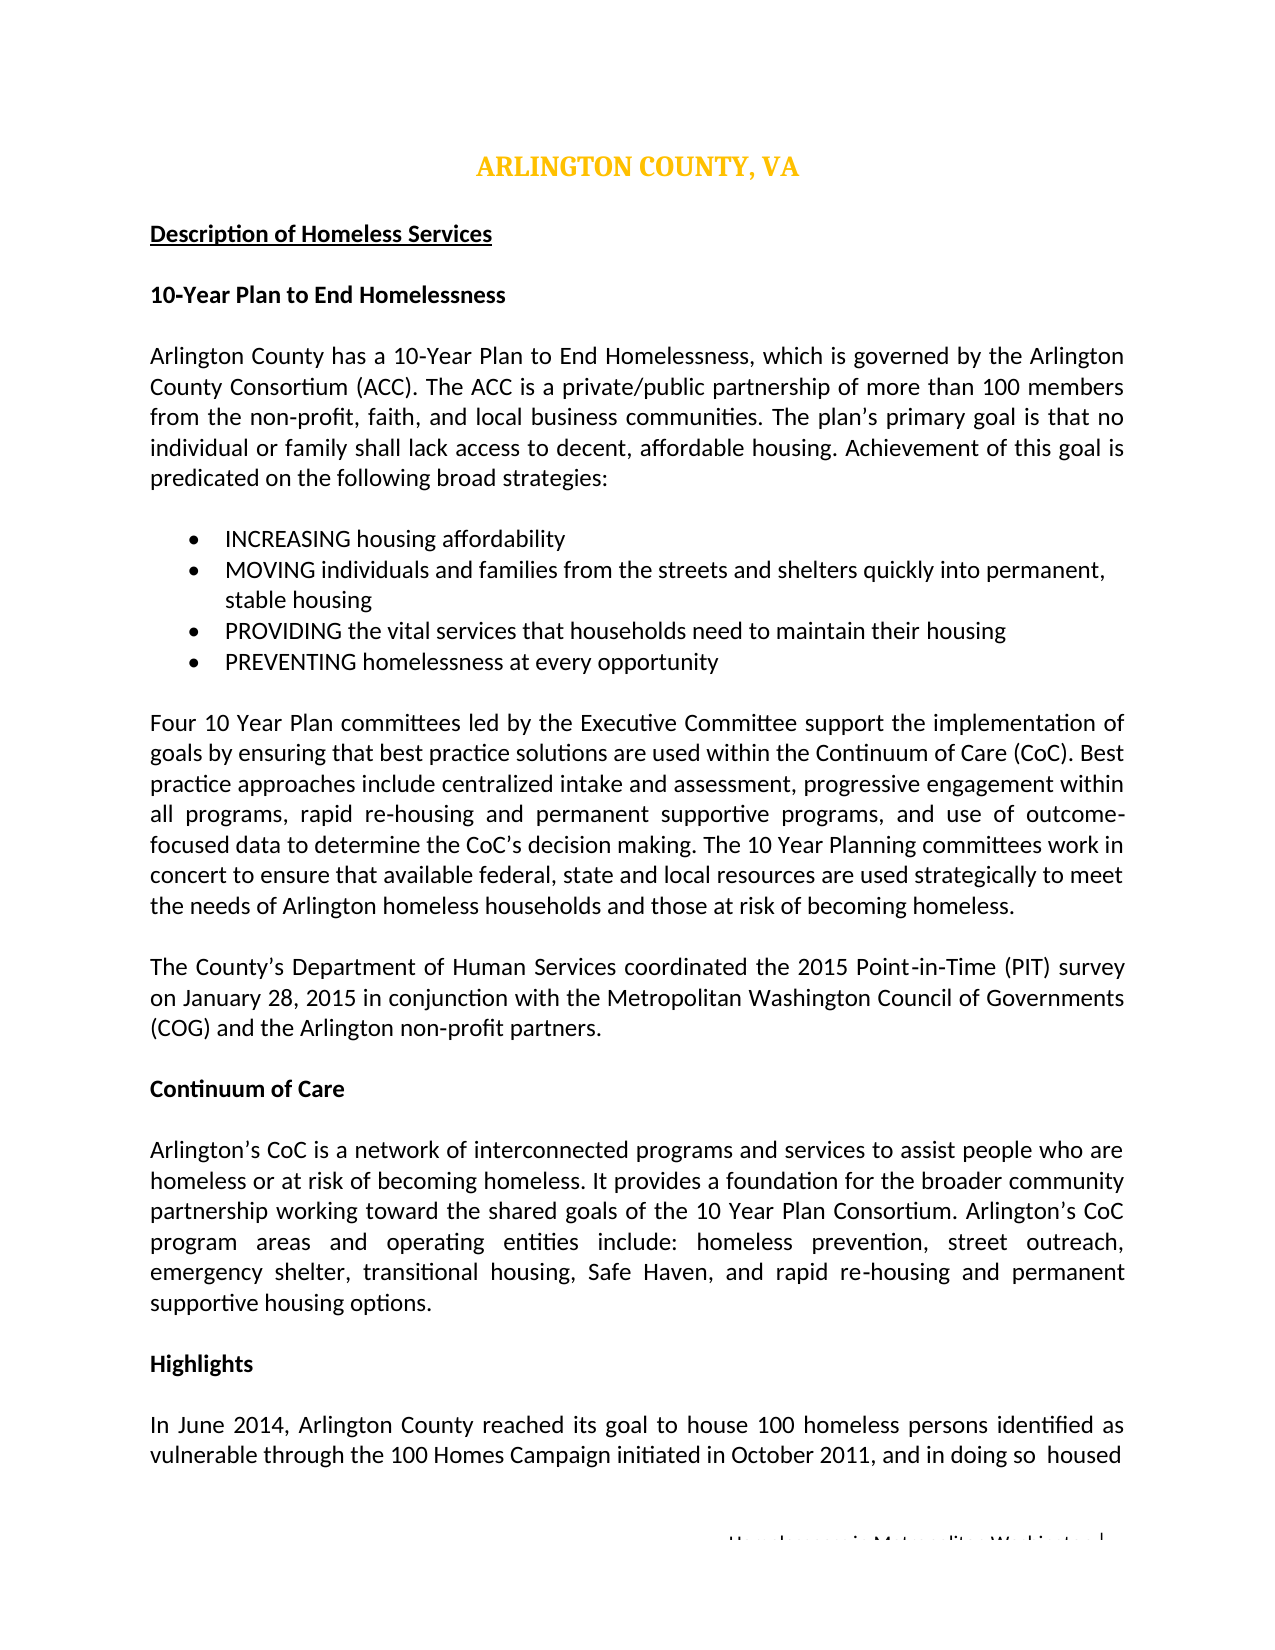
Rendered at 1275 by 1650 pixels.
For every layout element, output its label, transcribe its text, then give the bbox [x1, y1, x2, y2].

text Arlington County has a 10‐Year Plan to End Homelessness, which is governed by the Arlington County Consortium (ACC). The ACC is a private/public partnership of more than 100 members from the non‐profit, faith, and local business communities. The plan’s primary goal is that no individual or family shall lack access to decent, affordable housing. Achievement of this goal is predicated on the following broad strategies: [150, 341, 1125, 493]
text Four 10 Year Plan committees led by the Executive Committee support the implementation of goals by ensuring that best practice solutions are used within the Continuum of Care (CoC). Best practice approaches include centralized intake and assessment, progressive engagement within all programs, rapid re‐housing and permanent supportive programs, and use of outcome‐ focused data to determine the CoC’s decision making. The 10 Year Planning committees work in concert to ensure that available federal, state and local resources are used strategically to meet the needs of Arlington homeless households and those at risk of becoming homeless. [150, 707, 1125, 921]
list PREVENTING homelessness at every opportunity [187, 646, 1137, 676]
list PROVIDING the vital services that households need to maintain their housing [187, 615, 1137, 646]
list INCREASING housing affordability [187, 524, 1137, 554]
subtitle ARLINGTON COUNTY, VA [435, 150, 840, 183]
subtitle Highlights [150, 1348, 1137, 1379]
text 10‐Year Plan to End Homelessness [150, 279, 1137, 310]
text The County’s Department of Human Services coordinated the 2015 Point‐in‐Time (PIT) survey on January 28, 2015 in conjunction with the Metropolitan Washington Council of Governments (COG) and the Arlington non‐profit partners. [150, 951, 1125, 1043]
list MOVING individuals and families from the streets and shelters quickly into permanent, stable housing [187, 554, 1125, 615]
subtitle Continuum of Care [150, 1073, 1137, 1104]
subtitle Description of Homeless Services [150, 218, 1095, 249]
text In June 2014, Arlington County reached its goal to house 100 homeless persons identified as vulnerable through the 100 Homes Campaign initiated in October 2011, and in doing so housed [150, 1409, 1125, 1470]
text Arlington’s CoC is a network of interconnected programs and services to assist people who are homeless or at risk of becoming homeless. It provides a foundation for the broader community partnership working toward the shared goals of the 10 Year Plan Consortium. Arlington’s CoC program areas and operating entities include: homeless prevention, street outreach, emergency shelter, transitional housing, Safe Haven, and rapid re‐housing and permanent supportive housing options. [150, 1134, 1125, 1317]
